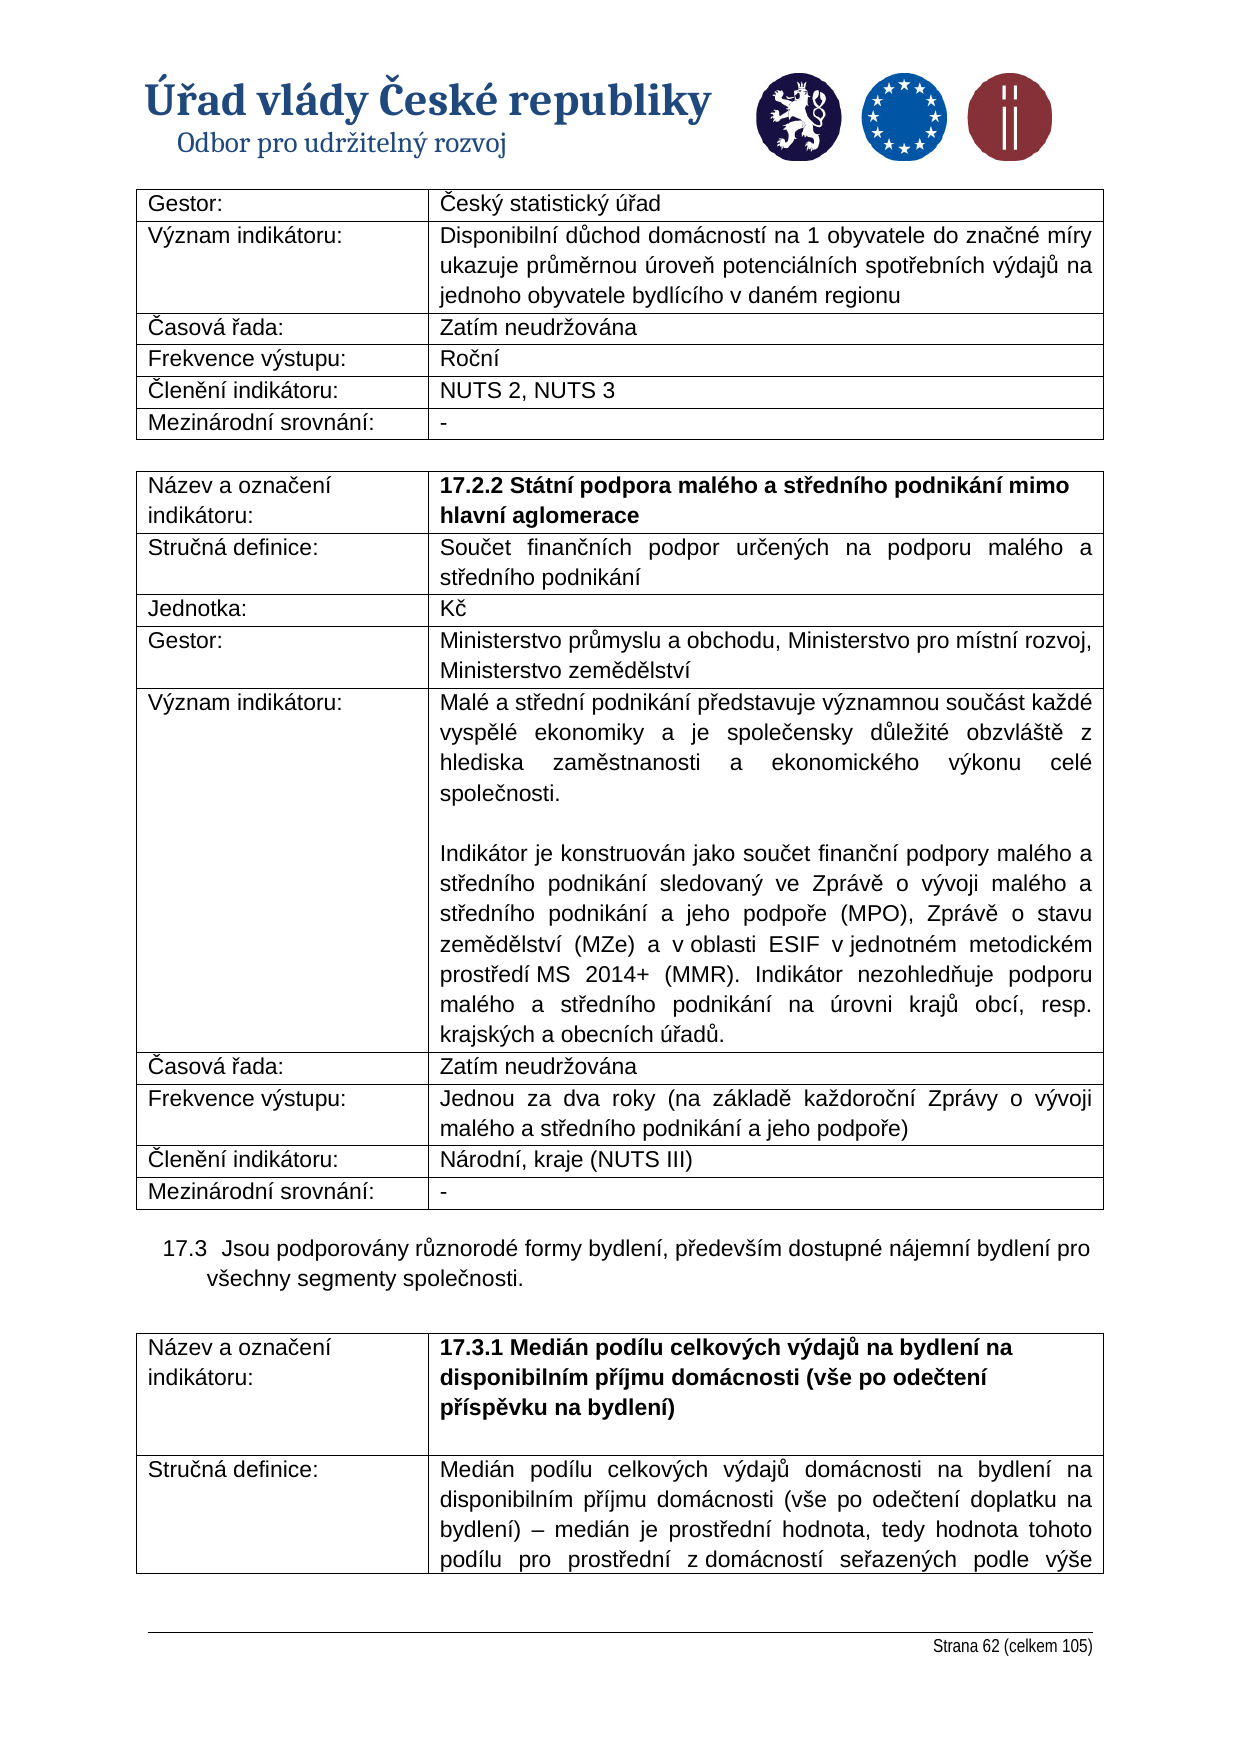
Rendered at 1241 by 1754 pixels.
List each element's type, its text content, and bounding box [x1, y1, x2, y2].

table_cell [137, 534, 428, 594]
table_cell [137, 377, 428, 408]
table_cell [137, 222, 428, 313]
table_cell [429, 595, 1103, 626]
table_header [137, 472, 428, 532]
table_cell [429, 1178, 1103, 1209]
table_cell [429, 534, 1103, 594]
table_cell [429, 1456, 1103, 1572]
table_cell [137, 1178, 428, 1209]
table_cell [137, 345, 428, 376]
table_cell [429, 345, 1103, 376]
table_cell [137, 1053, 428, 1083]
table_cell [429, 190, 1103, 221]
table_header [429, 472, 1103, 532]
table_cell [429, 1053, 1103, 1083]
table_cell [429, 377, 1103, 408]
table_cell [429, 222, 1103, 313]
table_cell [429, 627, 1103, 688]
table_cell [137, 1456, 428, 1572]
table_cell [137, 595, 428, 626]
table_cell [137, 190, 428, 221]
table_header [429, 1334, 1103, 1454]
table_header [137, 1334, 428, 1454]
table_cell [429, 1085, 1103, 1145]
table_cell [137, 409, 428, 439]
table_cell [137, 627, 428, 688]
list Jsou podporovány různorodé formy bydlení, především dostupné nájemní bydlení pro všechny segmenty společnosti. [162, 1235, 1093, 1291]
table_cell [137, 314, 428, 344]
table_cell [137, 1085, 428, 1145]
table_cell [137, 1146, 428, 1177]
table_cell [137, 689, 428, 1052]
picture [756, 73, 1052, 161]
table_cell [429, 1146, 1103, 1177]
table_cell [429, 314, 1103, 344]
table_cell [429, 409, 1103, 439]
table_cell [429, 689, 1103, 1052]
